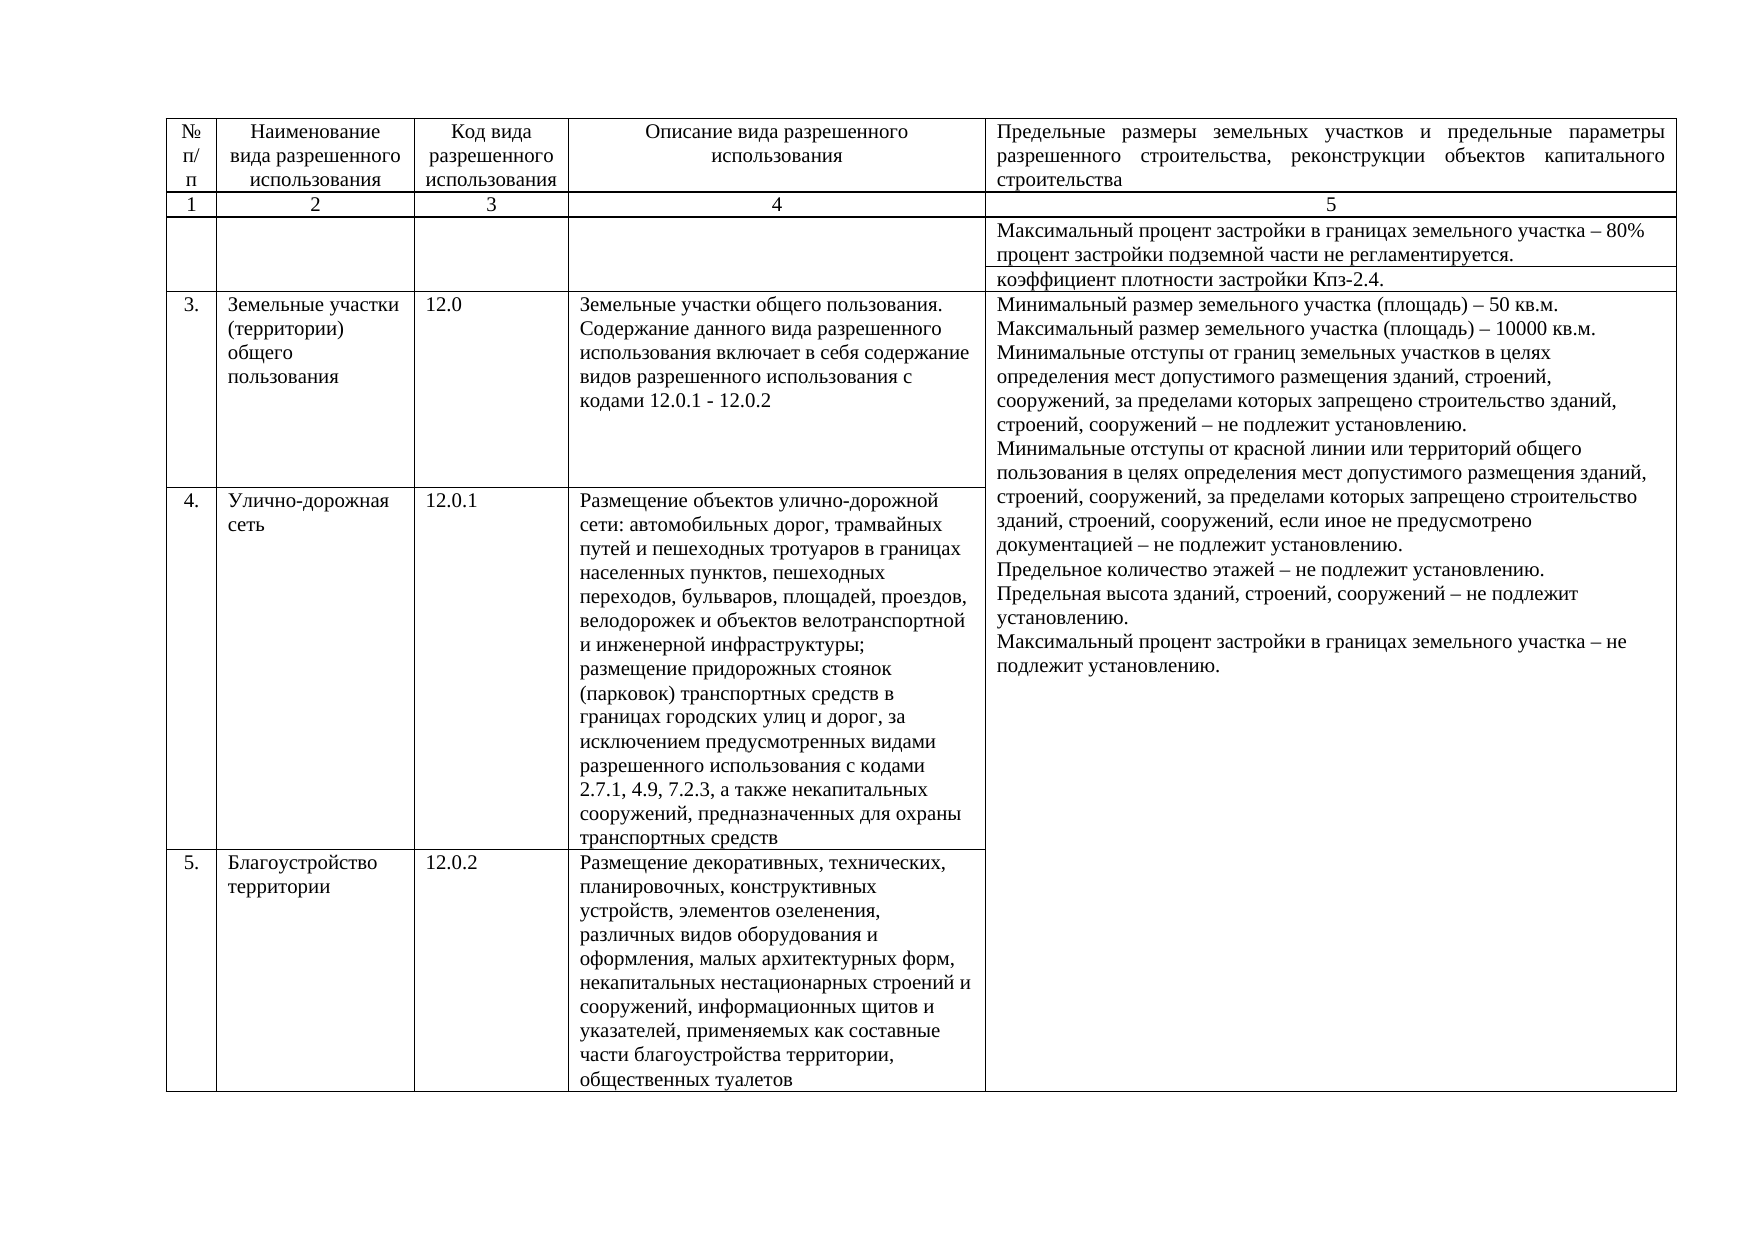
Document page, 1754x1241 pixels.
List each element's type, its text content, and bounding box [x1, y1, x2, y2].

table_cell Улично-дорожная сеть [217, 488, 414, 849]
table_cell 3. [167, 292, 216, 487]
table_header Описание вида разрешенного использования [569, 119, 985, 191]
table_cell коэффициент плотности застройки Кпз-2.4. [986, 267, 1676, 291]
table_cell 2 [217, 193, 414, 216]
table_cell 3 [415, 193, 568, 216]
table_cell 1 [167, 193, 216, 216]
table_cell 12.0.1 [415, 488, 568, 849]
table_header Код вида разрешенного использования [415, 119, 568, 191]
table_header Наименование вида разрешенного использования [217, 119, 414, 191]
table_cell Минимальный размер земельного участка (площадь) – 50 кв.м. Максимальный размер земельного участка (площадь) – 10000 кв.м. Минимальные отступы от границ земельных участков в целях определения мест допустимого размещения зданий, строений, сооружений, за пределами которых запрещено строительство зданий, строений, сооружений – не подлежит установлению. Минимальные отступы от красной линии или территорий общего пользования в целях определения мест допустимого размещения зданий, строений, сооружений, за пределами которых запрещено строительство зданий, строений, сооружений, если иное не предусмотрено документацией – не подлежит установлению. Предельное количество этажей – не подлежит установлению. Предельная высота зданий, строений, сооружений – не подлежит установлению. Максимальный процент застройки в границах земельного участка – не подлежит установлению. [986, 292, 1676, 1091]
table_cell Максимальный процент застройки в границах земельного участка – 80% процент застройки подземной части не регламентируется. [986, 218, 1676, 266]
table_cell 5 [986, 193, 1676, 216]
table_header Предельные размеры земельных участков и предельные параметры разрешенного строительства, реконструкции объектов капитального строительства [986, 119, 1676, 191]
table_header № п/п [167, 119, 216, 191]
table_cell Благоустройство территории [217, 850, 414, 1091]
table_cell 4. [167, 488, 216, 849]
table_cell 5. [167, 850, 216, 1091]
table_cell 12.0.2 [415, 850, 568, 1091]
table_cell Земельные участки (территории) общего пользования [217, 292, 414, 487]
table_cell Размещение декоративных, технических, планировочных, конструктивных устройств, элементов озеленения, различных видов оборудования и оформления, малых архитектурных форм, некапитальных нестационарных строений и сооружений, информационных щитов и указателей, применяемых как составные части благоустройства территории, общественных туалетов [569, 850, 985, 1091]
table_cell Земельные участки общего пользования. Содержание данного вида разрешенного использования включает в себя содержание видов разрешенного использования с кодами 12.0.1 - 12.0.2 [569, 292, 985, 487]
table_cell 4 [569, 193, 985, 216]
table_cell 12.0 [415, 292, 568, 487]
table_cell Размещение объектов улично-дорожной сети: автомобильных дорог, трамвайных путей и пешеходных тротуаров в границах населенных пунктов, пешеходных переходов, бульваров, площадей, проездов, велодорожек и объектов велотранспортной и инженерной инфраструктуры; размещение придорожных стоянок (парковок) транспортных средств в границах городских улиц и дорог, за исключением предусмотренных видами разрешенного использования с кодами 2.7.1, 4.9, 7.2.3, а также некапитальных сооружений, предназначенных для охраны транспортных средств [569, 488, 985, 849]
